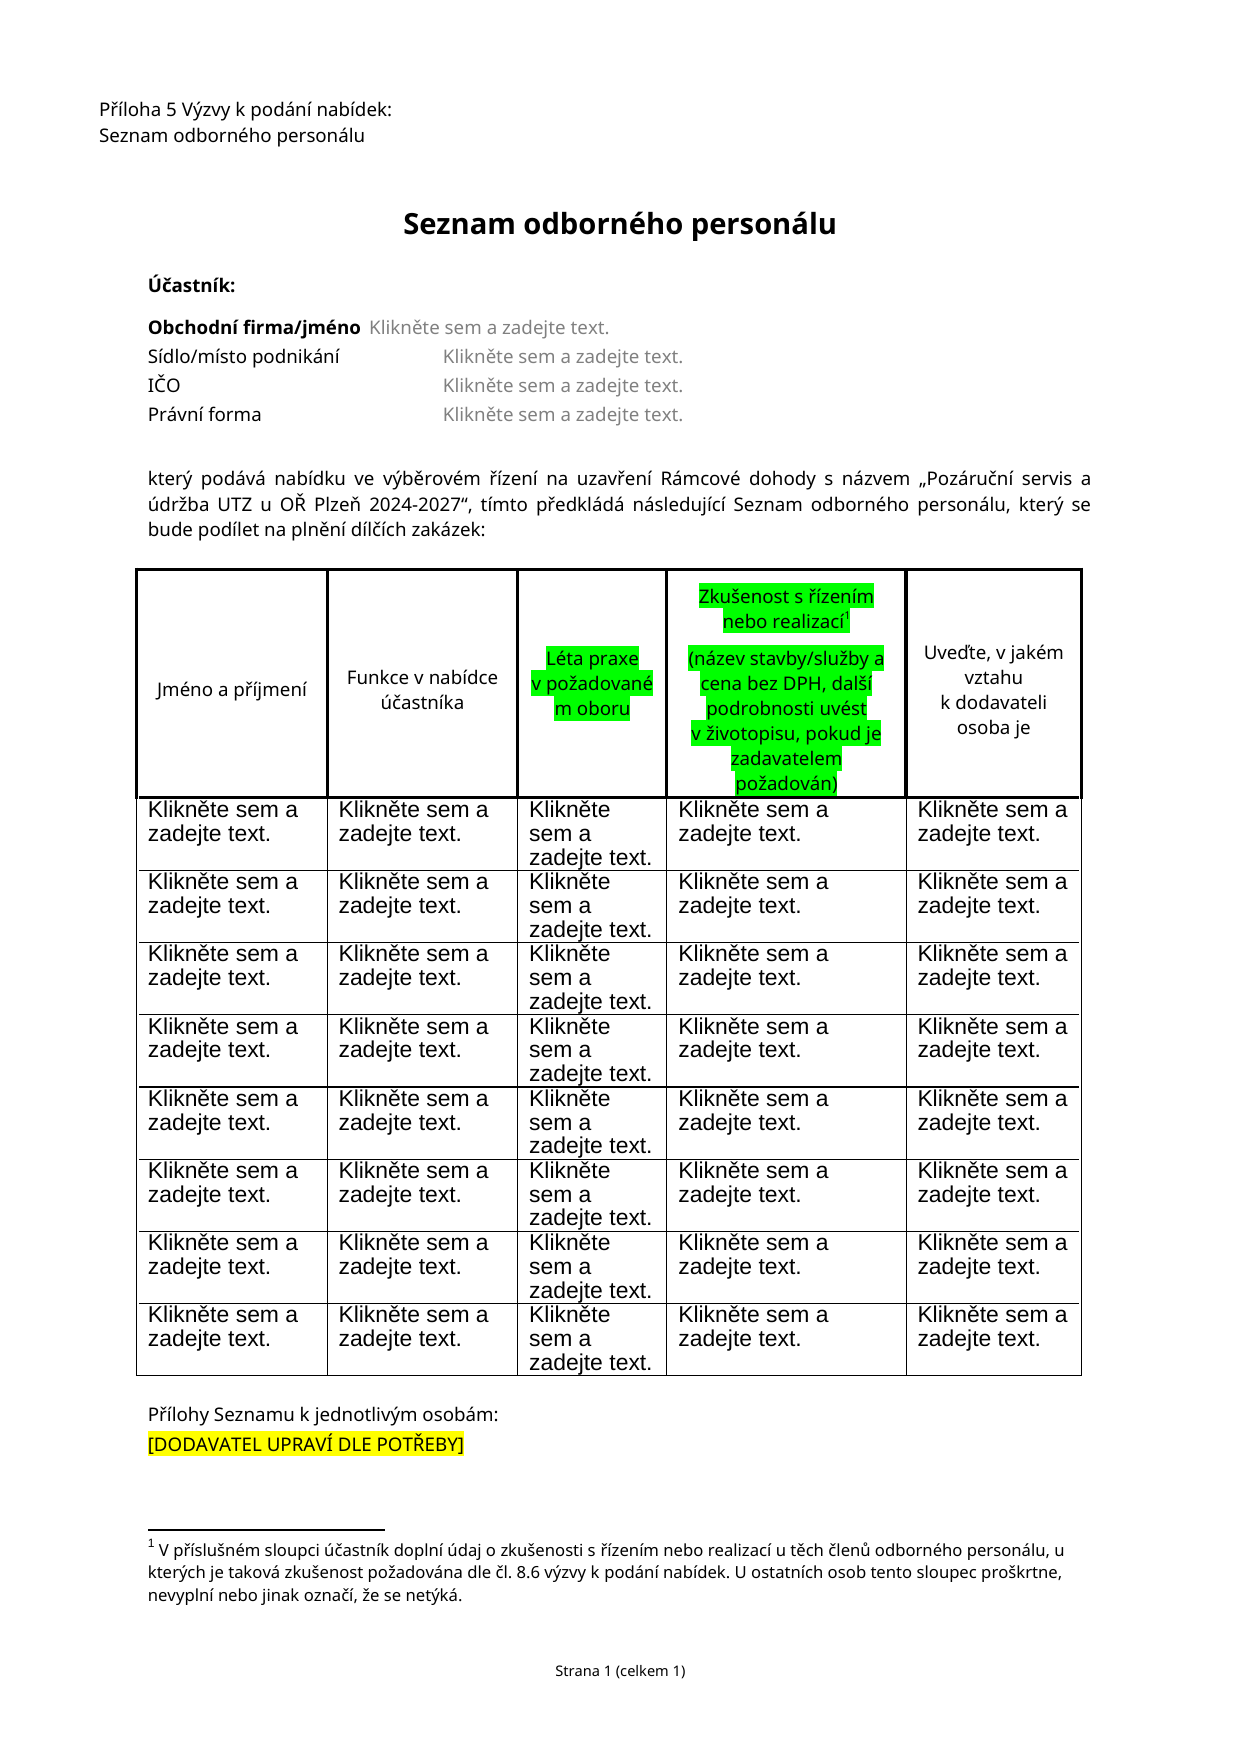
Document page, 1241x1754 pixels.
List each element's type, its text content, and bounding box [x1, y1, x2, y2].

text Účastník: [148, 268, 1093, 299]
text [DODAVATEL UPRAVÍ DLE POTŘEBY] [148, 1427, 1092, 1456]
table_header Zkušenost s řízením nebo realizací (název stavby/služby a cena bez DPH, další podrobnosti uvést v životopisu, pokud je zadavatelem požadován) [668, 571, 904, 796]
table_header Léta praxe v požadovaném oboru [519, 571, 665, 796]
text který podává nabídku ve výběrovém řízení na uzavření Rámcové dohody s názvem „Pozáruční servis a údržba UTZ u OŘ Plzeň 2024-2027“, tímto předkládá následující Seznam odborného personálu, který se bude podílet na plnění dílčích zakázek: [148, 465, 1093, 542]
title Seznam odborného personálu [148, 203, 1093, 243]
text Přílohy Seznamu k jednotlivým osobám: [148, 1402, 1093, 1427]
text Obchodní firma/jméno [148, 311, 1093, 340]
text Právní forma [148, 398, 1093, 427]
table_header Jméno a příjmení [138, 571, 326, 796]
text Sídlo/místo podnikání [148, 340, 1093, 369]
table_header Uveďte, v jakém vztahu k dodavateli osoba je [908, 571, 1080, 796]
table_header Funkce v nabídce účastníka [329, 571, 516, 796]
text IČO [148, 369, 1093, 398]
